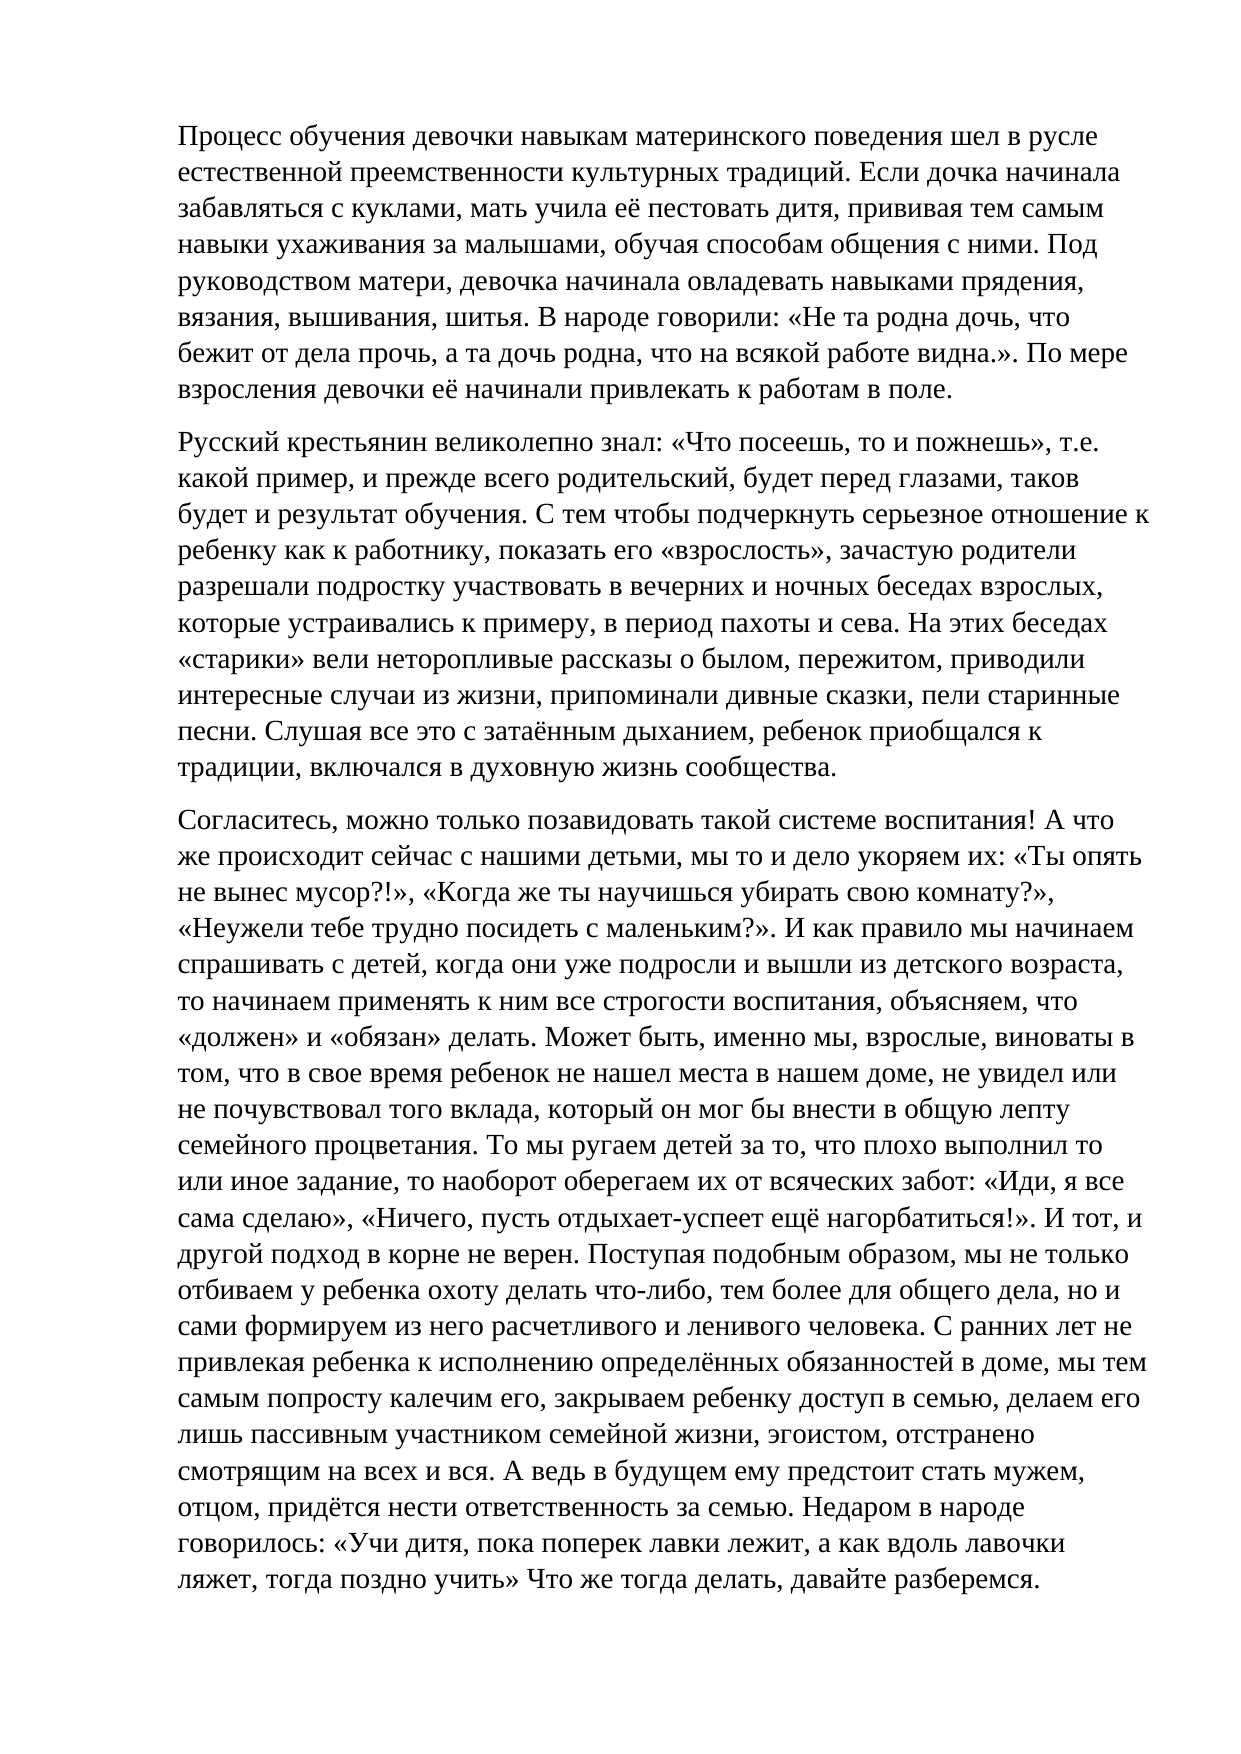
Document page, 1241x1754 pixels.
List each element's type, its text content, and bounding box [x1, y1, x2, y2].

text Согласитесь, можно только позавидовать такой системе воспитания! А что же происходит сейчас с нашими детьми, мы то и дело укоряем их: «Ты опять не вынес мусор?!», «Когда же ты научишься убирать свою комнату?», «Неужели тебе трудно посидеть с маленьким?». И как правило мы начинаем спрашивать с детей, когда они уже подросли и вышли из детского возраста, то начинаем применять к ним все строгости воспитания, объясняем, что «должен» и «обязан» делать. Может быть, именно мы, взрослые, виноваты в том, что в свое время ребенок не нашел места в нашем доме, не увидел или не почувствовал того вклада, который он мог бы внести в общую лепту семейного процветания. То мы ругаем детей за то, что плохо выполнил то или иное задание, то наоборот оберегаем их от всяческих забот: «Иди, я все сама сделаю», «Ничего, пусть отдыхает-успеет ещё нагорбатиться!». И тот, и другой подход в корне не верен. Поступая подобным образом, мы не только отбиваем у ребенка охоту делать что-либо, тем более для общего дела, но и сами формируем из него расчетливого и ленивого человека. С ранних лет не привлекая ребенка к исполнению определённых обязанностей в доме, мы тем самым попросту калечим его, закрываем ребенку доступ в семью, делаем его лишь пассивным участником семейной жизни, эгоистом, отстранено смотрящим на всех и вся. А ведь в будущем ему предстоит стать мужем, отцом, придётся нести ответственность за семью. Недаром в народе говорилось: «Учи дитя, пока поперек лавки лежит, а как вдоль лавочки ляжет, тогда поздно учить» Что же тогда делать, давайте разберемся. [177, 802, 1152, 1595]
text Процесс обучения девочки навыкам материнского поведения шел в русле естественной преемственности культурных традиций. Если дочка начинала забавляться с куклами, мать учила её пестовать дитя, прививая тем самым навыки ухаживания за малышами, обучая способам общения с ними. Под руководством матери, девочка начинала овладевать навыками прядения, вязания, вышивания, шитья. В народе говорили: «Не та родна дочь, что бежит от дела прочь, а та дочь родна, что на всякой работе видна.». По мере взросления девочки её начинали привлекать к работам в поле. [177, 118, 1152, 405]
text Русский крестьянин великолепно знал: «Что посеешь, то и пожнешь», т.е. какой пример, и прежде всего родительский, будет перед глазами, таков будет и результат обучения. С тем чтобы подчеркнуть серьезное отношение к ребенку как к работнику, показать его «взрослость», зачастую родители разрешали подростку участвовать в вечерних и ночных беседах взрослых, которые устраивались к примеру, в период пахоты и сева. На этих беседах «старики» вели неторопливые рассказы о былом, пережитом, приводили интересные случаи из жизни, припоминали дивные сказки, пели старинные песни. Слушая все это с затаённым дыханием, ребенок приобщался к традиции, включался в духовную жизнь сообщества. [177, 424, 1152, 783]
